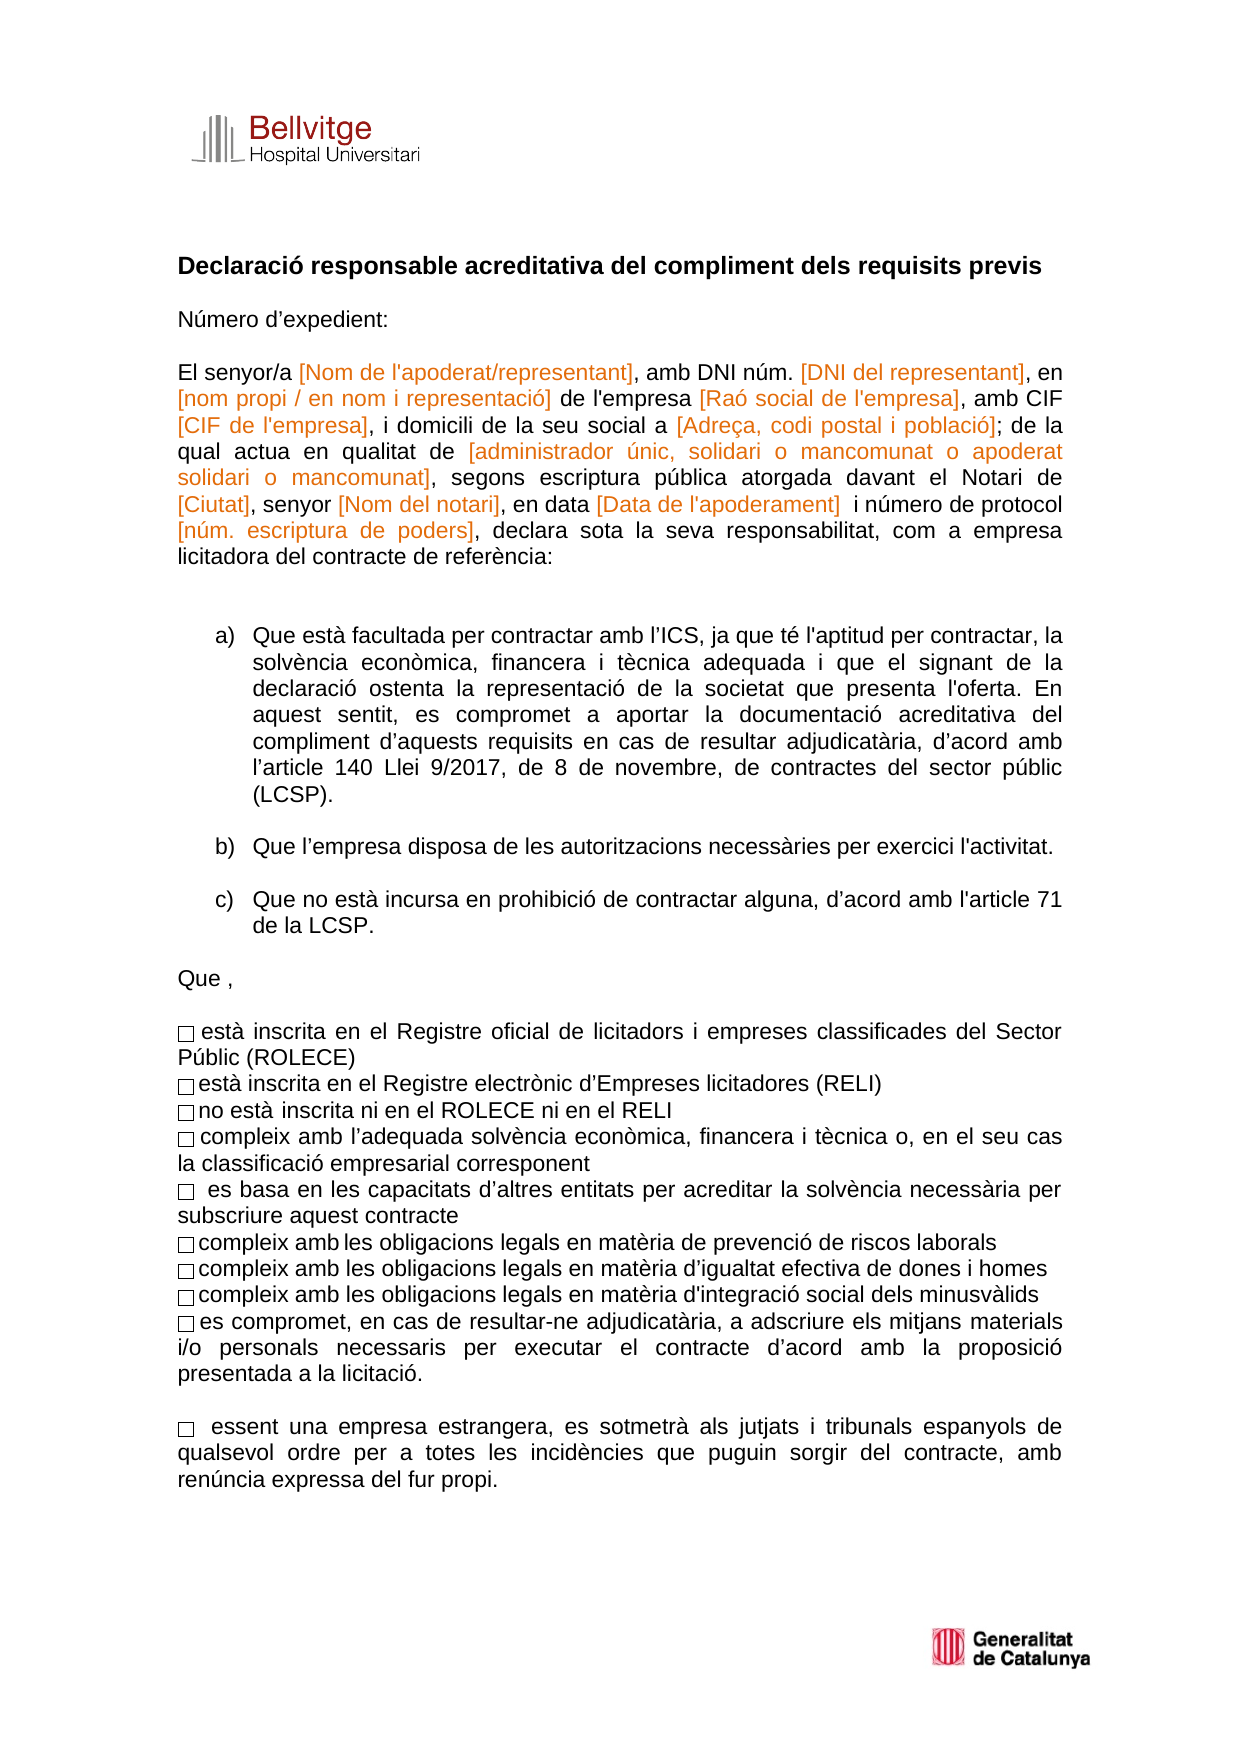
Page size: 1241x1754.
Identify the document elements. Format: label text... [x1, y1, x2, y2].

list Que no està incursa en prohibició de contractar alguna, d’acord amb l'article 71 de la LCSP. [215, 886, 1063, 939]
text Declaració responsable acreditativa del compliment dels requisits previs [177, 251, 1063, 280]
text es basa en les capacitats d’altres entitats per acreditar la solvència necessària per subscriure aquest contracte [177, 1176, 1063, 1228]
text compleix amb l’adequada solvència econòmica, financera i tècnica o, en el seu cas la classificació empresarial corresponent [177, 1123, 1063, 1176]
text Que , [177, 965, 1063, 991]
picture [177, 100, 434, 179]
text compleix amb les obligacions legals en matèria d'integració social dels minusvàlids [177, 1281, 1063, 1308]
text El senyor/a [Nom de l'apoderat/representant], amb DNI núm. [DNI del representant], en [nom propi / en nom i representació] de l'empresa [Raó social de l'empresa], amb CIF [CIF de l'empresa], i domicili de la seu social a [Adreça, codi postal i població]; de la qual actua en qualitat de [administrador únic, solidari o mancomunat o apoderat solidari o mancomunat], segons escriptura pública atorgada davant el Notari de [Ciutat], senyor [Nom del notari], en data [Data de l'apoderament] i número de protocol [núm. escriptura de poders], declara sota la seva responsabilitat, com a empresa licitadora del contracte de referència: [177, 359, 1063, 570]
text està inscrita en el Registre electrònic d’Empreses licitadores (RELI) [177, 1070, 1063, 1097]
list Que l’empresa disposa de les autoritzacions necessàries per exercici l'activitat. [215, 833, 1063, 859]
text compleix amb les obligacions legals en matèria d’igualtat efectiva de dones i homes [177, 1255, 1063, 1281]
text està inscrita en el Registre oficial de licitadors i empreses classificades del Sector Públic (ROLECE) [177, 1018, 1063, 1070]
picture [893, 1621, 1129, 1674]
text essent una empresa estrangera, es sotmetrà als jutjats i tribunals espanyols de qualsevol ordre per a totes les incidències que puguin sorgir del contracte, amb renúncia expressa del fur propi. [177, 1413, 1063, 1492]
text no està inscrita ni en el ROLECE ni en el RELI [177, 1097, 1063, 1123]
text Número d’expedient: [177, 306, 1063, 332]
text es compromet, en cas de resultar-ne adjudicatària, a adscriure els mitjans materials i/o personals necessaris per executar el contracte d’acord amb la proposició presentada a la licitació. [177, 1308, 1063, 1387]
list Que està facultada per contractar amb l’ICS, ja que té l'aptitud per contractar, la solvència econòmica, financera i tècnica adequada i que el signant de la declaració ostenta la representació de la societat que presenta l'oferta. En aquest sentit, es compromet a aportar la documentació acreditativa del compliment d’aquests requisits en cas de resultar adjudicatària, d’acord amb l’article 140 Llei 9/2017, de 8 de novembre, de contractes del sector públic (LCSP). [215, 622, 1063, 807]
text compleix amb les obligacions legals en matèria de prevenció de riscos laborals [177, 1228, 1063, 1255]
